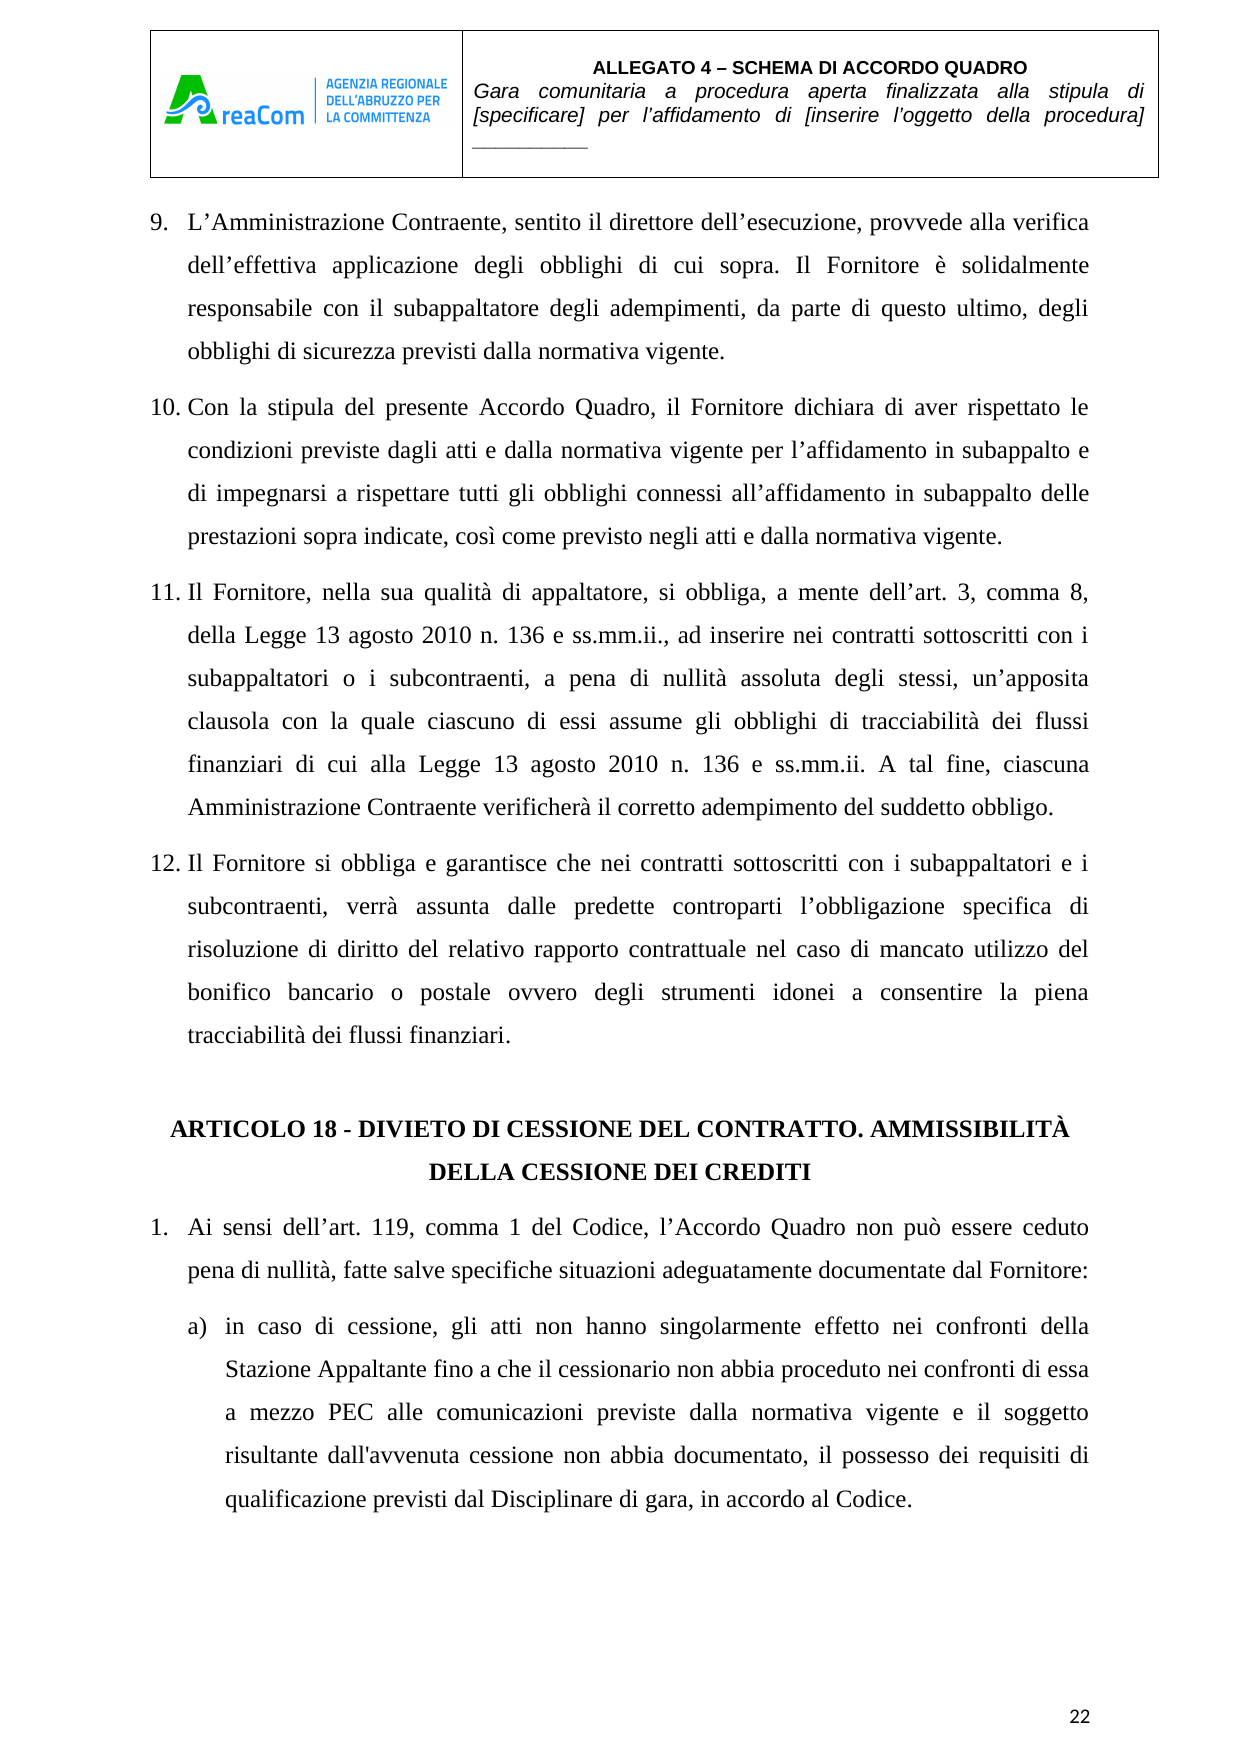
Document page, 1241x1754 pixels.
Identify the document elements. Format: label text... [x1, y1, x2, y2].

list Il Fornitore, nella sua qualità di appaltatore, si obbliga, a mente dell’art. 3, comma 8, della Legge 13 agosto 2010 n. 136 e ss.mm.ii., ad inserire nei contratti sottoscritti con i subappaltatori o i subcontraenti, a pena di nullità assoluta degli stessi, un’apposita clausola con la quale ciascuno di essi assume gli obblighi di tracciabilità dei flussi finanziari di cui alla Legge 13 agosto 2010 n. 136 e ss.mm.ii. A tal fine, ciascuna Amministrazione Contraente verificherà il corretto adempimento del suddetto obbligo. [150, 577, 1090, 821]
list in caso di cessione, gli atti non hanno singolarmente effetto nei confronti della Stazione Appaltante fino a che il cessionario non abbia proceduto nei confronti di essa a mezzo PEC alle comunicazioni previste dalla normativa vigente e il soggetto risultante dall'avvenuta cessione non abbia documentato, il possesso dei requisiti di qualificazione previsti dal Disciplinare di gara, in accordo al Codice. [187, 1311, 1090, 1512]
list Con la stipula del presente Accordo Quadro, il Fornitore dichiara di aver rispettato le condizioni previste dagli atti e dalla normativa vigente per l’affidamento in subappalto e di impegnarsi a rispettare tutti gli obblighi connessi all’affidamento in subappalto delle prestazioni sopra indicate, così come previsto negli atti e dalla normativa vigente. [150, 392, 1090, 550]
list L’Amministrazione Contraente, sentito il direttore dell’esecuzione, provvede alla verifica dell’effettiva applicazione degli obblighi di cui sopra. Il Fornitore è solidalmente responsabile con il subappaltatore degli adempimenti, da parte di questo ultimo, degli obblighi di sicurezza previsti dalla normativa vigente. [150, 207, 1090, 365]
list Ai sensi dell’art. 119, comma 1 del Codice, l’Accordo Quadro non può essere ceduto pena di nullità, fatte salve specifiche situazioni adeguatamente documentate dal Fornitore: [150, 1212, 1090, 1284]
picture [161, 72, 451, 128]
list Il Fornitore si obbliga e garantisce che nei contratti sottoscritti con i subappaltatori e i subcontraenti, verrà assunta dalle predette controparti l’obbligazione specifica di risoluzione di diritto del relativo rapporto contrattuale nel caso di mancato utilizzo del bonifico bancario o postale ovvero degli strumenti idonei a consentire la piena tracciabilità dei flussi finanziari. [150, 848, 1090, 1049]
subtitle ARTICOLO 18 - DIVIETO DI CESSIONE DEL CONTRATTO. AMMISSIBILITÀ DELLA CESSIONE DEI CREDITI [150, 1114, 1090, 1186]
